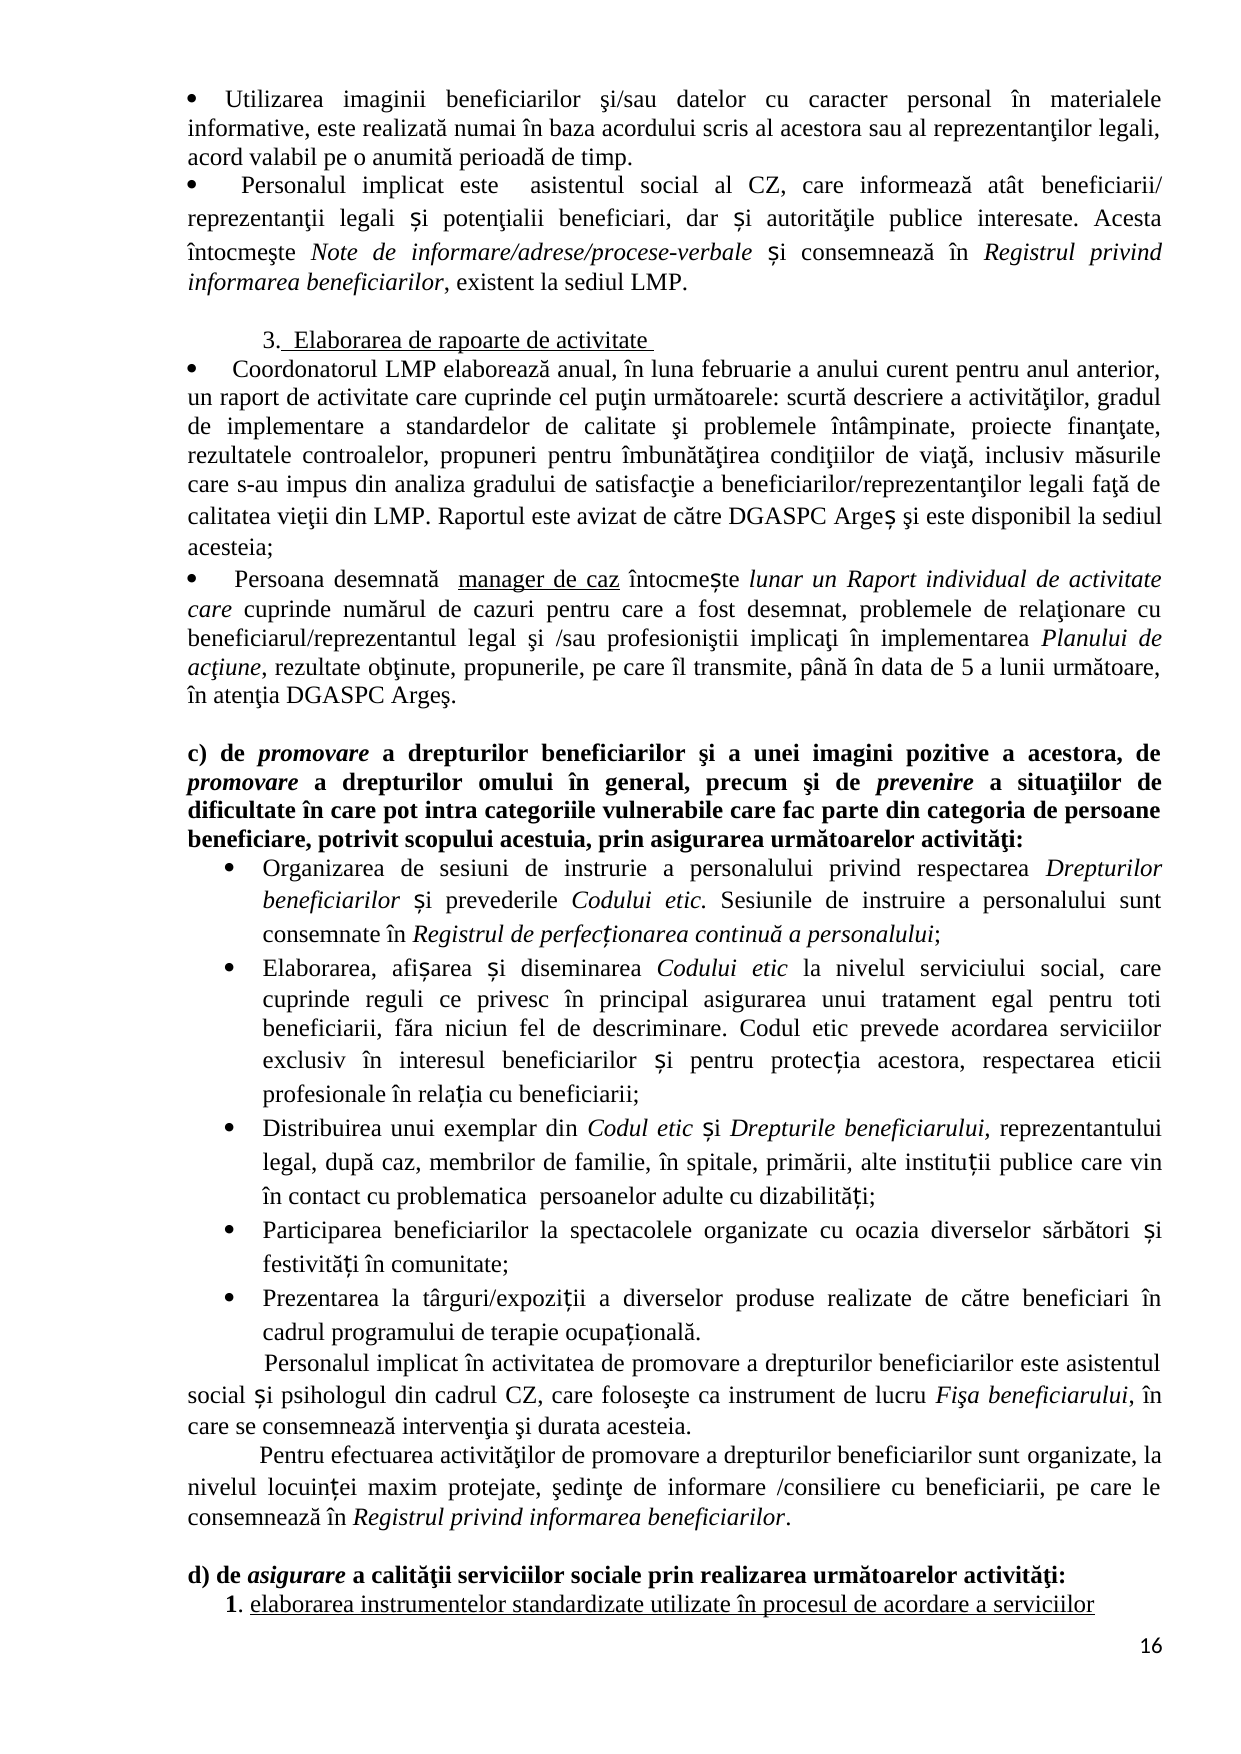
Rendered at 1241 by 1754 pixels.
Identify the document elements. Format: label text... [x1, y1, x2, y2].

list Personalul implicat este asistentul social al CZ, care informează atât beneficiarii/ reprezentanţii legali și potenţialii beneficiari, dar și autorităţile publice interesate. Acesta întocmeşte Note de informare/adrese/procese-verbale și consemnează în Registrul privind informarea beneficiarilor, existent la sediul LMP. [187, 171, 1162, 296]
list Utilizarea imaginii beneficiarilor şi/sau datelor cu caracter personal în materialele informative, este realizată numai în baza acordului scris al acestora sau al reprezentanţilor legali, acord valabil pe o anumită perioadă de timp. [187, 84, 1162, 171]
list Organizarea de sesiuni de instrurie a personalului privind respectarea Drepturilor beneficiarilor și prevederile Codului etic. Sesiunile de instruire a personalului sunt consemnate în Registrul de perfecționarea continuă a personalului; [225, 853, 1162, 950]
list 3. Elaborarea de rapoarte de activitate [262, 325, 1162, 354]
text d) de asigurare a calităţii serviciilor sociale prin realizarea următoarelor activităţi: [187, 1560, 1162, 1589]
text Pentru efectuarea activităţilor de promovare a drepturilor beneficiarilor sunt organizate, la nivelul locuinței maxim protejate, şedinţe de informare /consiliere cu beneficiarii, pe care le consemnează în Registrul privind informarea beneficiarilor. [187, 1440, 1162, 1531]
list Persoana desemnată manager de caz întocmește lunar un Raport individual de activitate care cuprinde numărul de cazuri pentru care a fost desemnat, problemele de relaţionare cu beneficiarul/reprezentantul legal şi /sau profesioniştii implicaţi în implementarea Planului de acţiune, rezultate obţinute, propunerile, pe care îl transmite, până în data de 5 a lunii următoare, în atenţia DGASPC Argeş. [187, 560, 1162, 709]
text c) de promovare a drepturilor beneficiarilor şi a unei imagini pozitive a acestora, de promovare a drepturilor omului în general, precum şi de prevenire a situaţiilor de dificultate în care pot intra categoriile vulnerabile care fac parte din categoria de persoane beneficiare, potrivit scopului acestuia, prin asigurarea următoarelor activităţi: [187, 738, 1162, 853]
list Coordonatorul LMP elaborează anual, în luna februarie a anului curent pentru anul anterior, un raport de activitate care cuprinde cel puţin următoarele: scurtă descriere a activităţilor, gradul de implementare a standardelor de calitate şi problemele întâmpinate, proiecte finanţate, rezultatele controalelor, propuneri pentru îmbunătăţirea condiţiilor de viaţă, inclusiv măsurile care s-au impus din analiza gradului de satisfacţie a beneficiarilor/reprezentanţilor legali faţă de calitatea vieţii din LMP. Raportul este avizat de către DGASPC Argeș şi este disponibil la sediul acesteia; [187, 354, 1162, 560]
text 1. elaborarea instrumentelor standardizate utilizate în procesul de acordare a serviciilor [187, 1589, 1162, 1617]
list Participarea beneficiarilor la spectacolele organizate cu ocazia diverselor sărbători și festivități în comunitate; [225, 1212, 1162, 1280]
list Elaborarea, afișarea și diseminarea Codului etic la nivelul serviciului social, care cuprinde reguli ce privesc în principal asigurarea unui tratament egal pentru toti beneficiarii, făra niciun fel de descriminare. Codul etic prevede acordarea serviciilor exclusiv în interesul beneficiarilor și pentru protecția acestora, respectarea eticii profesionale în relația cu beneficiarii; [225, 950, 1162, 1110]
list Distribuirea unui exemplar din Codul etic și Drepturile beneficiarului, reprezentantului legal, după caz, membrilor de familie, în spitale, primării, alte instituții publice care vin în contact cu problematica persoanelor adulte cu dizabilități; [225, 1110, 1162, 1212]
text Personalul implicat în activitatea de promovare a drepturilor beneficiarilor este asistentul social și psihologul din cadrul CZ, care foloseşte ca instrument de lucru Fişa beneficiarului, în care se consemnează intervenţia şi durata acesteia. [187, 1348, 1162, 1440]
list Prezentarea la târguri/expoziții a diverselor produse realizate de către beneficiari în cadrul programului de terapie ocupațională. [225, 1280, 1162, 1348]
